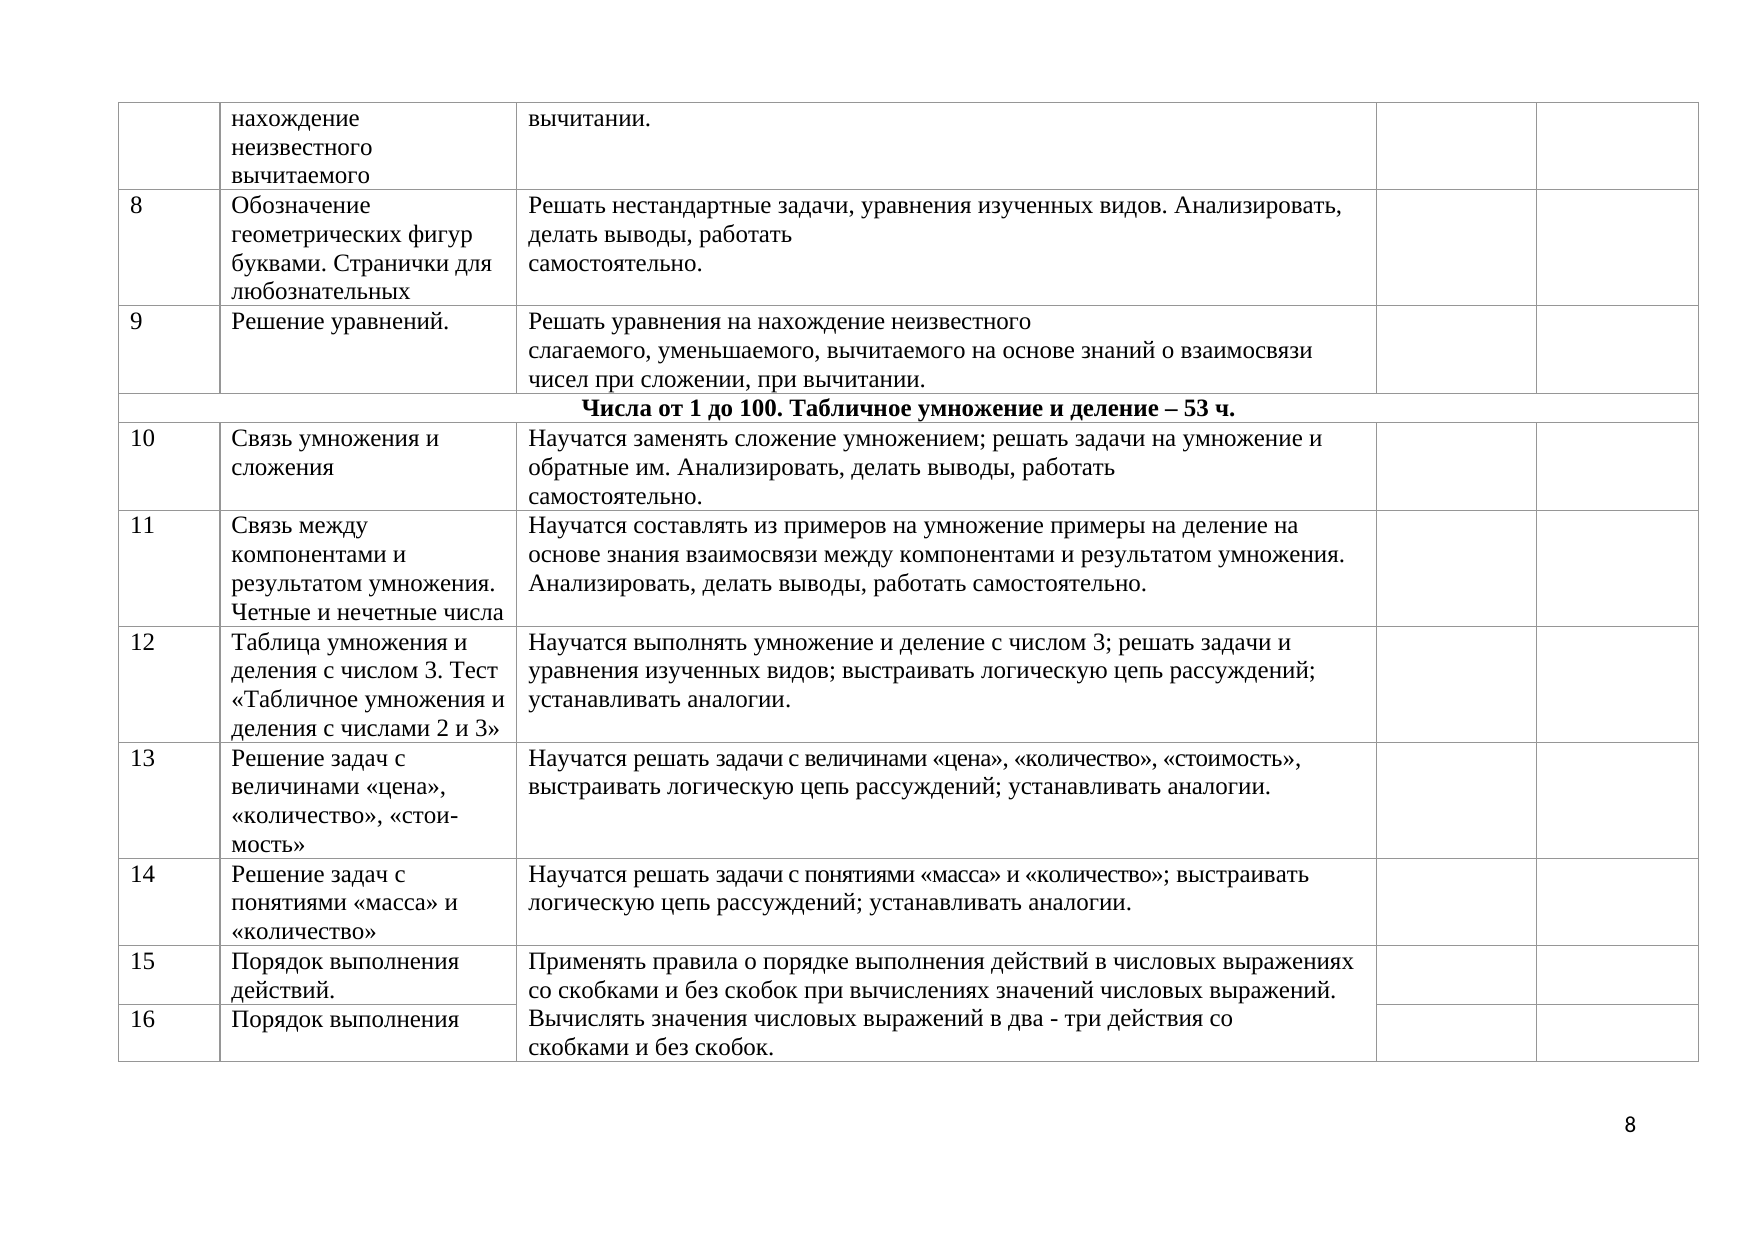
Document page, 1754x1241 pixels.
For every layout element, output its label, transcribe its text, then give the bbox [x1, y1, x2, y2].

table_cell [1537, 511, 1698, 626]
table_cell [1377, 423, 1536, 509]
table_cell Обозначение геометрических фигур буквами. Странички для любознательных [221, 190, 516, 305]
table_cell Решать уравнения на нахождение неизвестного слагаемого, уменьшаемого, вычитаемого на основе знаний о взаимосвязи чисел при сложении, при вычитании. [517, 306, 1376, 392]
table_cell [517, 103, 1376, 189]
table_cell [1537, 306, 1698, 392]
table_cell [1377, 1005, 1536, 1061]
table_cell 12 [119, 627, 219, 742]
table_cell 15 [119, 946, 219, 1003]
table_cell [1537, 627, 1698, 742]
table_cell [1537, 1005, 1698, 1061]
table_cell 14 [119, 859, 219, 945]
table_cell Числа от 1 до 100. Табличное умножение и деление – 53 ч. [119, 394, 1698, 422]
table_cell [1377, 511, 1536, 626]
table_cell Порядок выполнения действий. [221, 946, 516, 1003]
table_cell Таблица умножения и деления с числом 3. Тест «Табличное умножения и деления с числами 2 и 3» [221, 627, 516, 742]
table_cell [1377, 946, 1536, 1003]
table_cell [221, 1005, 516, 1061]
table_cell Решение уравнений. [221, 306, 516, 392]
table_cell 13 [119, 743, 219, 858]
table_cell Научатся заменять сложение умножением; решать задачи на умножение и обратные им. Анализировать, делать выводы, работать самостоятельно. [517, 423, 1376, 509]
table_cell [1537, 743, 1698, 858]
table_cell Решать нестандартные задачи, уравнения изученных видов. Анализировать, делать выводы, работать самостоятельно. [517, 190, 1376, 305]
table_cell 7 [119, 103, 219, 189]
table_cell [1377, 743, 1536, 858]
table_cell [1537, 859, 1698, 945]
table_cell 8 [119, 190, 219, 305]
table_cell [221, 103, 516, 189]
table_cell [1537, 190, 1698, 305]
table_cell 9 [119, 306, 219, 392]
table_cell 16 [119, 1005, 219, 1061]
table_cell [1537, 103, 1698, 189]
table_cell [1377, 306, 1536, 392]
table_cell [1537, 946, 1698, 1003]
table_cell Решение задач с величинами «цена», «количество», «стоимость» [221, 743, 516, 858]
table_cell 11 [119, 511, 219, 626]
table_cell [1377, 627, 1536, 742]
table_cell Связь между компонентами и результатом умножения. Четные и нечетные числа [221, 511, 516, 626]
table_cell [1377, 190, 1536, 305]
table_cell 10 [119, 423, 219, 509]
table_cell Научатся составлять из примеров на умножение примеры на деление на основе знания взаимосвязи между компонентами и результатом умножения. Анализировать, делать выводы, работать самостоятельно. [517, 511, 1376, 626]
table_cell Научатся решать задачи с понятиями «масса» и «количество»; выстраивать логическую цепь рассуждений; устанавливать аналогии. [517, 859, 1376, 945]
table_cell Связь умножения и сложения [221, 423, 516, 509]
table_cell [1537, 423, 1698, 509]
table_cell Научатся решать задачи с величинами «цена», «количество», «стоимость», выстраивать логическую цепь рассуждений; устанавливать аналогии. [517, 743, 1376, 858]
table_cell Научатся выполнять умножение и деление с числом 3; решать задачи и уравнения изученных видов; выстраивать логическую цепь рассуждений; устанавливать аналогии. [517, 627, 1376, 742]
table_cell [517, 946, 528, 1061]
table_cell [1377, 103, 1536, 189]
table_cell Решение задач с понятиями «масса» и «количество» [221, 859, 516, 945]
table_cell [1377, 859, 1536, 945]
